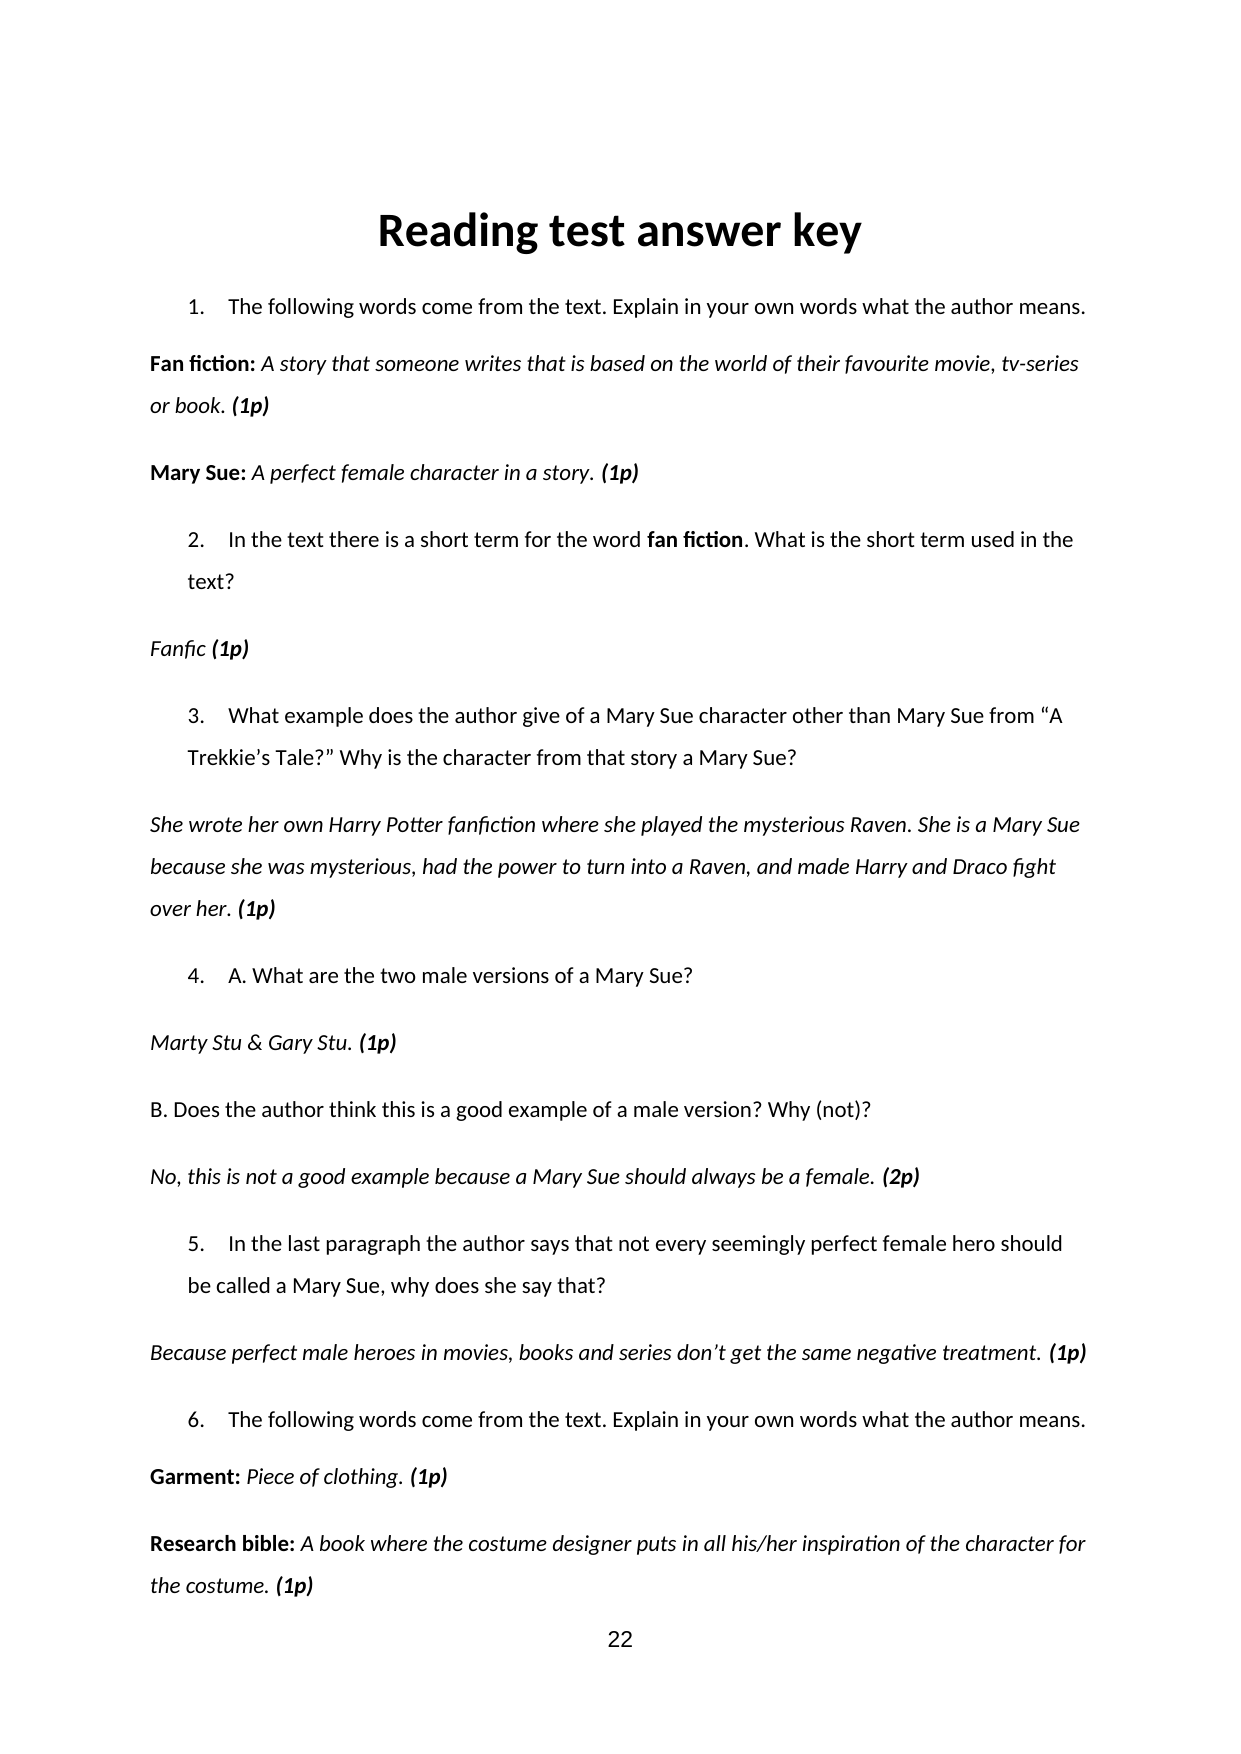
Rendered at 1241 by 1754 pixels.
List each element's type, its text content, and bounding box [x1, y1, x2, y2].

text Fan fiction: A story that someone writes that is based on the world of their favourite movie, tv-series or book. (1p) [150, 349, 1090, 419]
text Marty Stu & Gary Stu. (1p) [150, 1028, 1090, 1056]
text Garment: Piece of clothing. (1p) [150, 1462, 1090, 1490]
text 6. The following words come from the text. Explain in your own words what the author means. [187, 1405, 1090, 1433]
text 3. What example does the author give of a Mary Sue character other than Mary Sue from “A Trekkie’s Tale?” Why is the character from that story a Mary Sue? [187, 701, 1090, 771]
text 1. The following words come from the text. Explain in your own words what the author means. [187, 292, 1090, 320]
text 5. In the last paragraph the author says that not every seemingly perfect female hero should be called a Mary Sue, why does she say that? [187, 1229, 1090, 1299]
subtitle Reading test answer key [150, 200, 1090, 258]
text Mary Sue: A perfect female character in a story. (1p) [150, 458, 1090, 486]
text 2. In the text there is a short term for the word fan fiction. What is the short term used in the text? [187, 525, 1090, 595]
text Research bible: A book where the costume designer puts in all his/her inspiration of the character for the costume. (1p) [150, 1529, 1090, 1599]
text She wrote her own Harry Potter fanfiction where she played the mysterious Raven. She is a Mary Sue because she was mysterious, had the power to turn into a Raven, and made Harry and Draco fight over her. (1p) [150, 810, 1090, 922]
text Because perfect male heroes in movies, books and series don’t get the same negative treatment. (1p) [150, 1338, 1090, 1366]
text B. Does the author think this is a good example of a male version? Why (not)? [150, 1095, 1090, 1123]
text No, this is not a good example because a Mary Sue should always be a female. (2p) [150, 1162, 1090, 1190]
text 4. A. What are the two male versions of a Mary Sue? [187, 961, 1090, 989]
text Fanfic (1p) [150, 634, 1090, 662]
